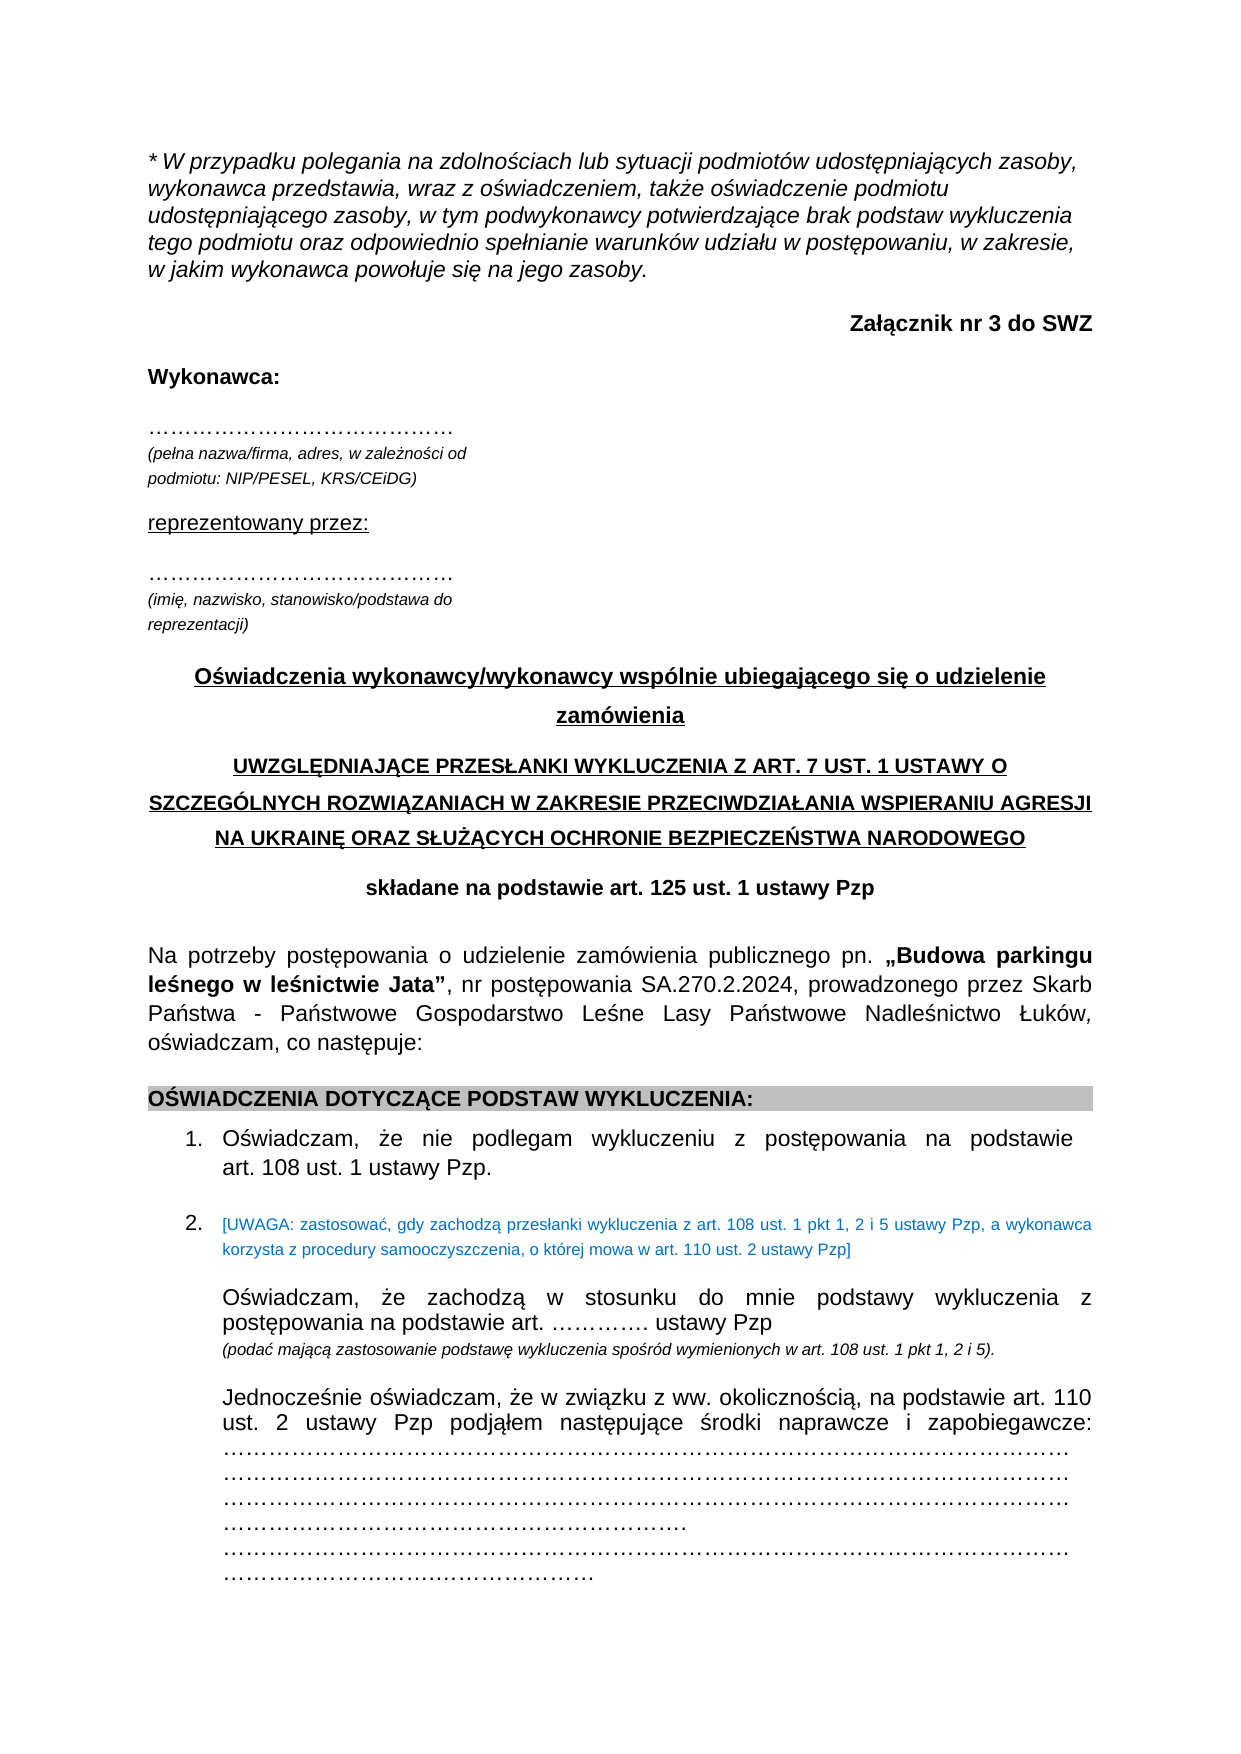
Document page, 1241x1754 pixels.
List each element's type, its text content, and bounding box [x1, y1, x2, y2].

text reprezentowany przez: [148, 510, 1093, 536]
text …………………………………… [148, 561, 472, 586]
list [UWAGA: zastosować, gdy zachodzą przesłanki wykluczenia z art. 108 ust. 1 pkt 1, 2 i 5 ustawy Pzp, a wykonawca korzysta z procedury samooczyszczenia, o której mowa w art. 110 ust. 2 ustawy Pzp] [185, 1211, 1093, 1261]
list Oświadczam, że nie podlegam wykluczeniu z postępowania na podstawie art. 108 ust. 1 ustawy Pzp. [185, 1123, 1093, 1182]
text (podać mającą zastosowanie podstawę wykluczenia spośród wymienionych w art. 108 ust. 1 pkt 1, 2 i 5). [222, 1336, 1093, 1361]
text Oświadczenia wykonawcy/wykonawcy wspólnie ubiegającego się o udzielenie zamówienia [148, 663, 1093, 729]
text (imię, nazwisko, stanowisko/podstawa do reprezentacji) [148, 586, 472, 636]
text OŚWIADCZENIA DOTYCZĄCE PODSTAW WYKLUCZENIA: [148, 1086, 1093, 1111]
text * W przypadku polegania na zdolnościach lub sytuacji podmiotów udostępniających zasoby, wykonawca przedstawia, wraz z oświadczeniem, także oświadczenie podmiotu udostępniającego zasoby, w tym podwykonawcy potwierdzające brak podstaw wykluczenia tego podmiotu oraz odpowiednio spełnianie warunków udziału w postępowaniu, w zakresie, w jakim wykonawca powołuje się na jego zasoby. [148, 148, 1093, 283]
text (pełna nazwa/firma, adres, w zależności od podmiotu: NIP/PESEL, KRS/CEiDG) [148, 440, 472, 490]
text …………………………………… [148, 415, 472, 440]
text Załącznik nr 3 do SWZ [148, 310, 1093, 337]
text Na potrzeby postępowania o udzielenie zamówienia publicznego pn. „Budowa parkingu leśnego w leśnictwie Jata”, nr postępowania SA.270.2.2024, prowadzonego przez Skarb Państwa - Państwowe Gospodarstwo Leśne Lasy Państwowe Nadleśnictwo Łuków, oświadczam, co następuje: [148, 940, 1093, 1056]
text Jednocześnie oświadczam, że w związku z ww. okolicznością, na podstawie art. 110 ust. 2 ustawy Pzp podjąłem następujące środki naprawcze i zapobiegawcze: …………………………………………………………………………………………………………………………………………………………………………………………………………………………………………………………………………………………………………………………………………………………….………………………………………………………………………………………………………………………….………………… [222, 1386, 1093, 1586]
text składane na podstawie art. 125 ust. 1 ustawy Pzp [148, 875, 1093, 900]
text Oświadczam, że zachodzą w stosunku do mnie podstawy wykluczenia z postępowania na podstawie art. …………. ustawy Pzp [222, 1286, 1093, 1336]
text Wykonawca: [148, 364, 1093, 389]
text UWZGLĘDNIAJĄCE PRZESŁANKI WYKLUCZENIA Z ART. 7 UST. 1 USTAWY o szczególnych rozwiązaniach w zakresie przeciwdziałania wspieraniu agresji na Ukrainę oraz służących ochronie bezpieczeństwa narodowego [148, 754, 1093, 850]
